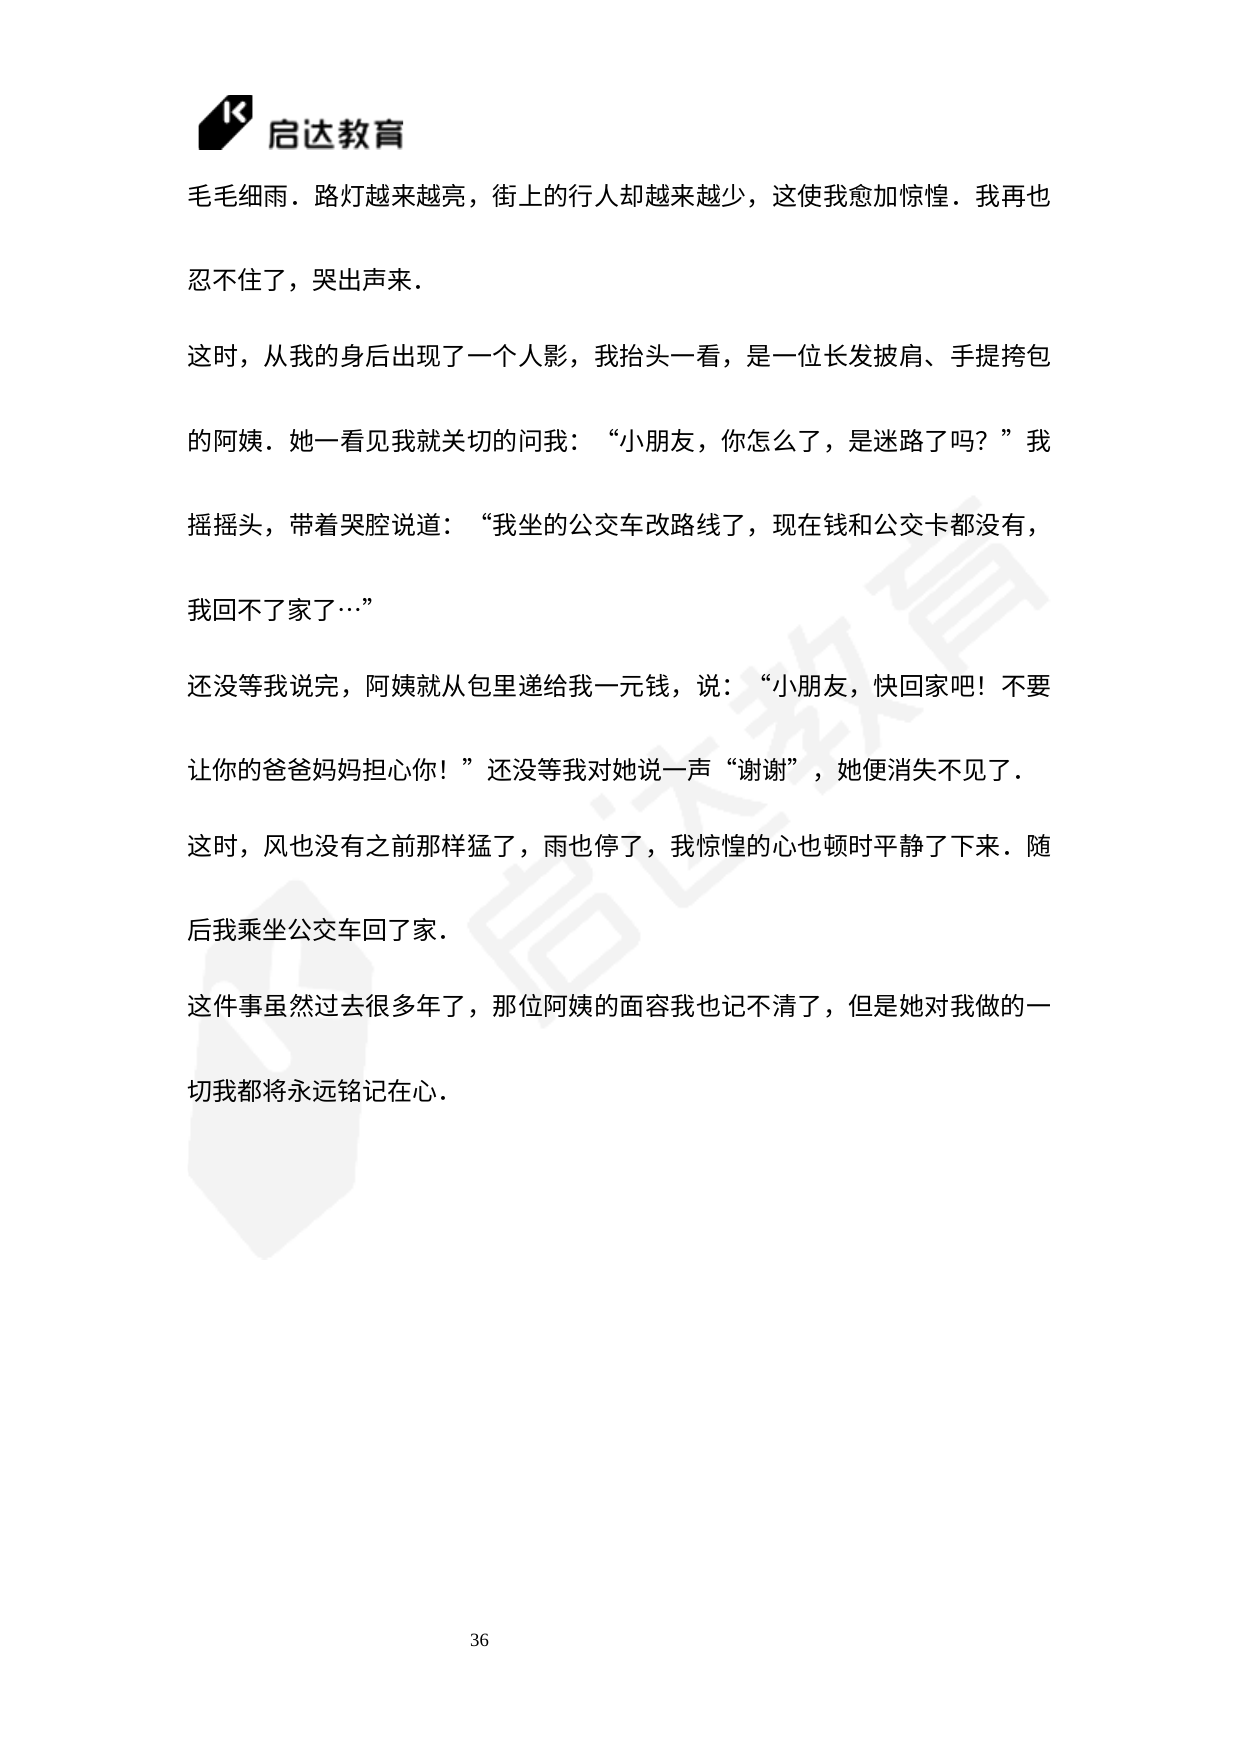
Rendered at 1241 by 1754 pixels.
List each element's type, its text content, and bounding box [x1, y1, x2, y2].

text 天气也似乎要和我作对：天色已渐渐变暗，肆虐的风越刮越猛，竟然还下起了毛毛细雨．路灯越来越亮，街上的行人却越来越少，这使我愈加惊惶．我再也忍不住了，哭出声来． [187, 162, 1053, 311]
text 这件事虽然过去很多年了，那位阿姨的面容我也记不清了，但是她对我做的一切我都将永远铭记在心． [187, 972, 1053, 1122]
text 这时，风也没有之前那样猛了，雨也停了，我惊惶的心也顿时平静了下来．随后我乘坐公交车回了家． [187, 812, 1053, 961]
picture [198, 95, 404, 150]
text 这时，从我的身后出现了一个人影，我抬头一看，是一位长发披肩、手提挎包的阿姨．她一看见我就关切的问我：“小朋友，你怎么了，是迷路了吗？”我摇摇头，带着哭腔说道：“我坐的公交车改路线了，现在钱和公交卡都没有，我回不了家了…” [187, 322, 1053, 641]
text 还没等我说完，阿姨就从包里递给我一元钱，说：“小朋友，快回家吧！不要让你的爸爸妈妈担心你！”还没等我对她说一声“谢谢”，她便消失不见了． [187, 652, 1053, 801]
